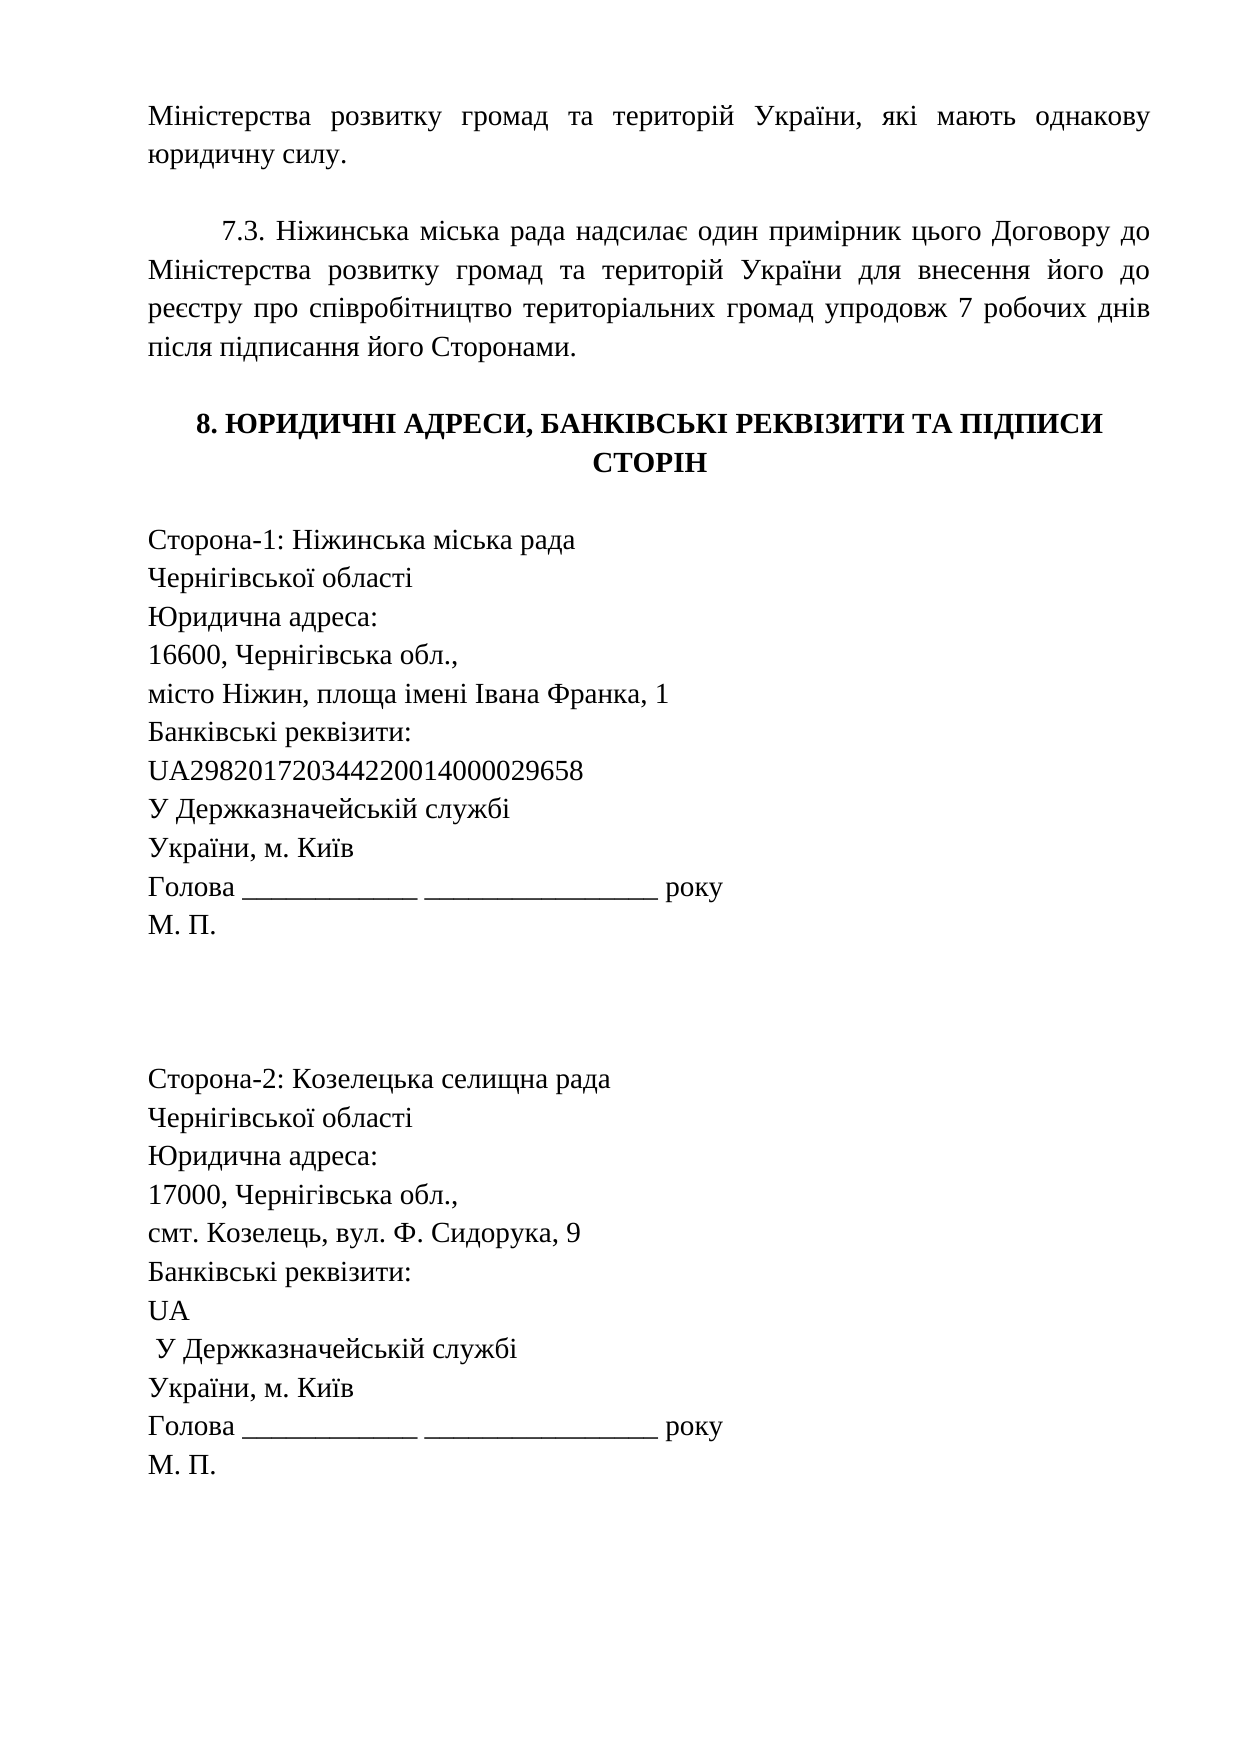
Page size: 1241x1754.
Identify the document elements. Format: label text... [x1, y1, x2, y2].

text М. П. [148, 907, 1151, 941]
text України, м. Київ [148, 830, 1151, 864]
text Голова ____________ ________________ року [148, 1408, 1151, 1442]
text У Держказначейській службі [148, 1331, 1151, 1365]
text Юридична адреса: [148, 1138, 1151, 1172]
text 16600, Чернігівська обл., [148, 637, 1151, 671]
text Банківські реквізити: [148, 1254, 1151, 1288]
text Сторона-1: Ніжинська міська рада [148, 522, 1151, 555]
text Чернігівської області [148, 1100, 1151, 1133]
text Чернігівської області [148, 560, 1151, 594]
text Юридична адреса: [148, 599, 1151, 632]
text місто Ніжин, площа імені Івана Франка, 1 [148, 676, 1151, 709]
text Сторона-2: Козелецька селищна рада [148, 1061, 1151, 1095]
text Банківські реквізити: [148, 714, 1151, 748]
text смт. Козелець, вул. Ф. Сидорука, 9 [148, 1216, 1151, 1249]
text Голова ____________ ________________ року [148, 869, 1151, 902]
text UA298201720344220014000029658 [148, 753, 1151, 787]
text М. П. [148, 1447, 1151, 1480]
text 8. ЮРИДИЧНІ АДРЕСИ, БАНКІВСЬКІ РЕКВІЗИТИ ТА ПІДПИСИ СТОРІН [148, 406, 1151, 478]
text 17000, Чернігівська обл., [148, 1177, 1151, 1211]
text UA [148, 1293, 1151, 1326]
text У Держказначейській службі [148, 792, 1151, 825]
text 7.3. Ніжинська міська рада надсилає один примірник цього Договору до Міністерства розвитку громад та територій України для внесення його до реєстру про співробітництво територіальних громад упродовж 7 робочих днів після підписання його Сторонами. [148, 213, 1151, 363]
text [148, 98, 1151, 170]
text України, м. Київ [148, 1370, 1151, 1403]
